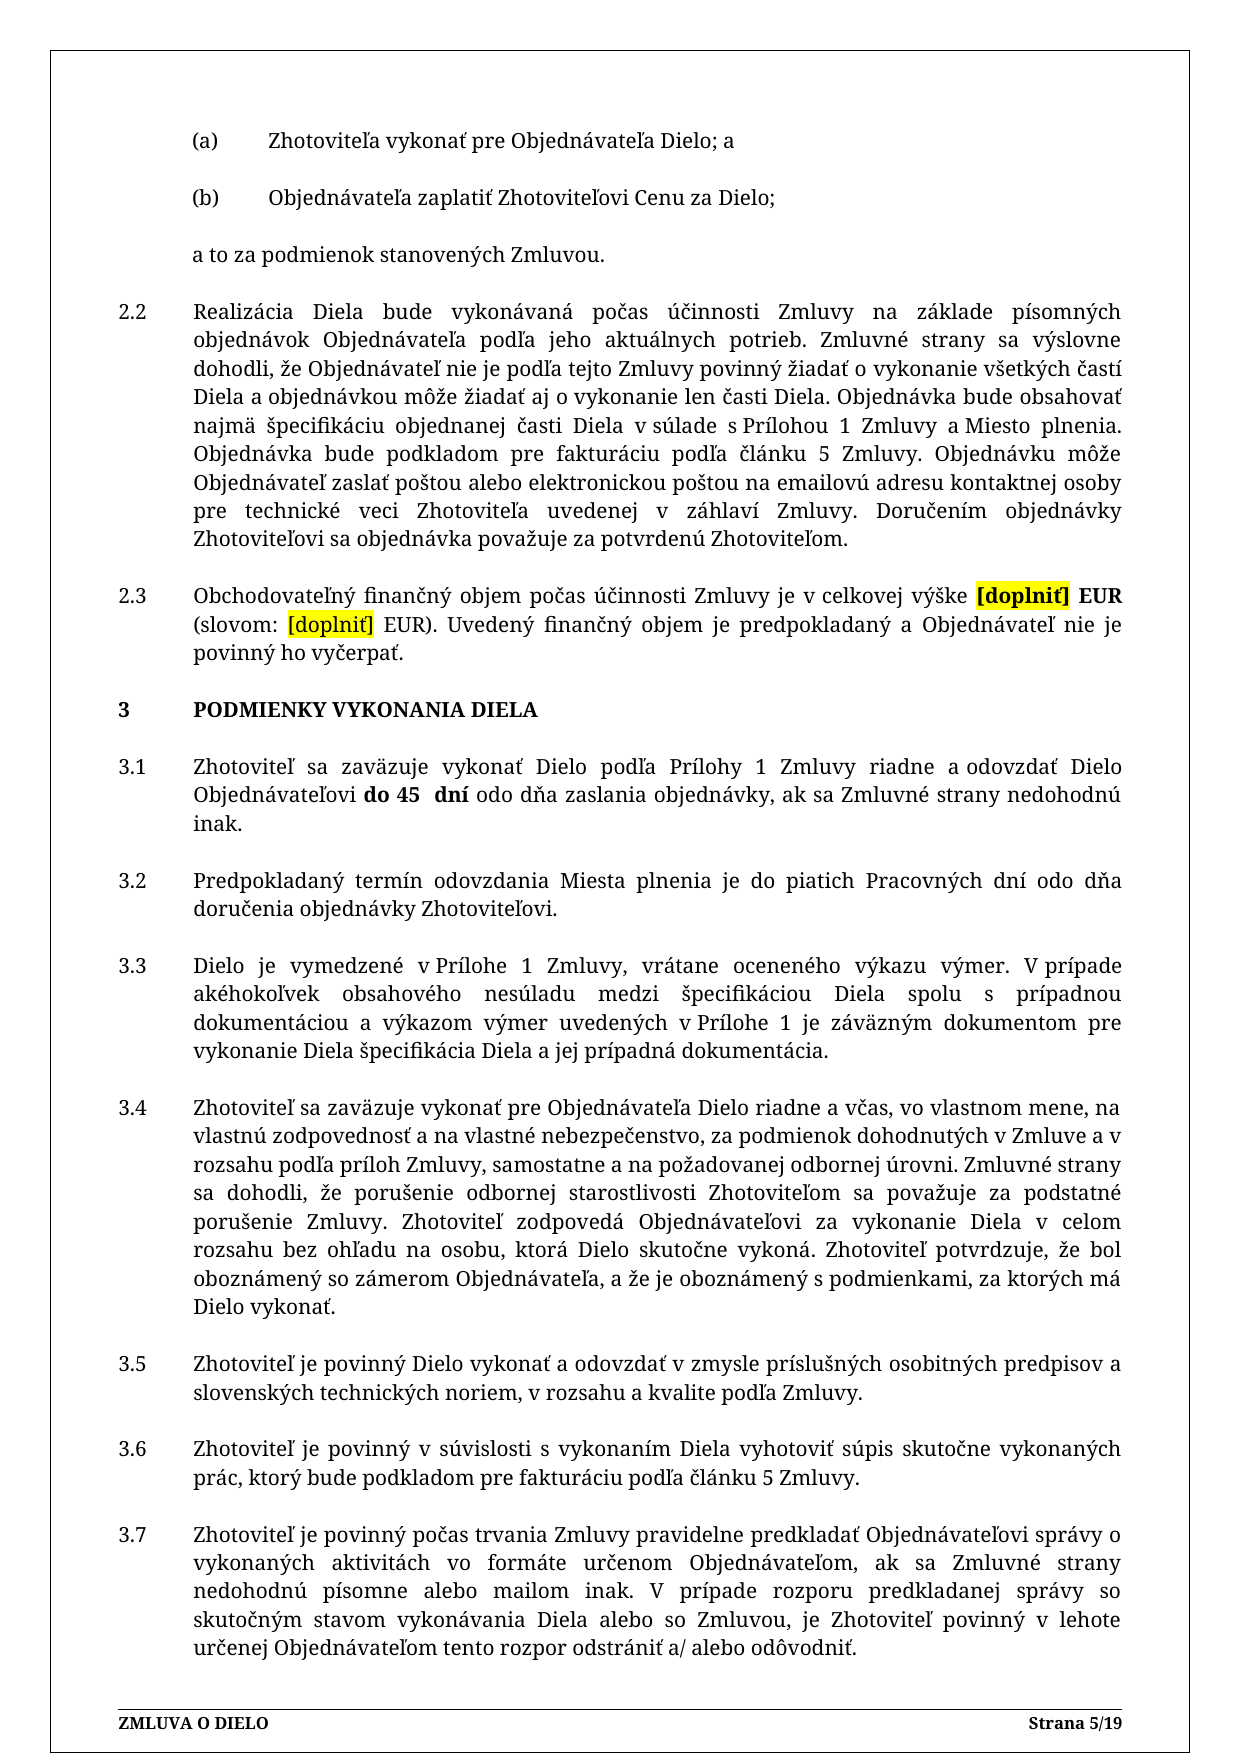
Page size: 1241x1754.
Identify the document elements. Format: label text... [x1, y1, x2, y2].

list Zhotoviteľ je povinný počas trvania Zmluvy pravidelne predkladať Objednávateľovi správy o vykonaných aktivitách vo formáte určenom Objednávateľom, ak sa Zmluvné strany nedohodnú písomne alebo mailom inak. V prípade rozporu predkladanej správy so skutočným stavom vykonávania Diela alebo so Zmluvou, je Zhotoviteľ povinný v lehote určenej Objednávateľom tento rozpor odstrániť a/ alebo odôvodniť. [118, 1520, 1122, 1662]
text a to za podmienok stanovených Zmluvou. [118, 240, 1122, 268]
list Objednávateľa zaplatiť Zhotoviteľovi Cenu za Dielo; [192, 183, 1122, 212]
list Zhotoviteľ je povinný Dielo vykonať a odovzdať v zmysle príslušných osobitných predpisov a slovenských technických noriem, v rozsahu a kvalite podľa Zmluvy. [118, 1349, 1122, 1406]
list Obchodovateľný finančný objem počas účinnosti Zmluvy je v celkovej výške [doplniť] EUR (slovom: [doplniť] EUR). Uvedený finančný objem je predpokladaný a Objednávateľ nie je povinný ho vyčerpať. [118, 581, 1122, 667]
list podmienky VYKONANIA DIELA [118, 695, 1122, 723]
list Zhotoviteľ sa zaväzuje vykonať Dielo podľa Prílohy 1 Zmluvy riadne a odovzdať Dielo Objednávateľovi do 45 dní odo dňa zaslania objednávky, ak sa Zmluvné strany nedohodnú inak. [118, 752, 1122, 837]
list Zhotoviteľ je povinný v súvislosti s vykonaním Diela vyhotoviť súpis skutočne vykonaných prác, ktorý bude podkladom pre fakturáciu podľa článku 5 Zmluvy. [118, 1434, 1122, 1491]
list Zhotoviteľ sa zaväzuje vykonať pre Objednávateľa Dielo riadne a včas, vo vlastnom mene, na vlastnú zodpovednosť a na vlastné nebezpečenstvo, za podmienok dohodnutých v Zmluve a v rozsahu podľa príloh Zmluvy, samostatne a na požadovanej odbornej úrovni. Zmluvné strany sa dohodli, že porušenie odbornej starostlivosti Zhotoviteľom sa považuje za podstatné porušenie Zmluvy. Zhotoviteľ zodpovedá Objednávateľovi za vykonanie Diela v celom rozsahu bez ohľadu na osobu, ktorá Dielo skutočne vykoná. Zhotoviteľ potvrdzuje, že bol oboznámený so zámerom Objednávateľa, a že je oboznámený s podmienkami, za ktorých má Dielo vykonať. [118, 1093, 1122, 1321]
list Realizácia Diela bude vykonávaná počas účinnosti Zmluvy na základe písomných objednávok Objednávateľa podľa jeho aktuálnych potrieb. Zmluvné strany sa výslovne dohodli, že Objednávateľ nie je podľa tejto Zmluvy povinný žiadať o vykonanie všetkých častí Diela a objednávkou môže žiadať aj o vykonanie len časti Diela. Objednávka bude obsahovať najmä špecifikáciu objednanej časti Diela v súlade s Prílohou 1 Zmluvy a Miesto plnenia. Objednávka bude podkladom pre fakturáciu podľa článku 5 Zmluvy. Objednávku môže Objednávateľ zaslať poštou alebo elektronickou poštou na emailovú adresu kontaktnej osoby pre technické veci Zhotoviteľa uvedenej v záhlaví Zmluvy. Doručením objednávky Zhotoviteľovi sa objednávka považuje za potvrdenú Zhotoviteľom. [118, 297, 1122, 553]
list Dielo je vymedzené v Prílohe 1 Zmluvy, vrátane oceneného výkazu výmer. V prípade akéhokoľvek obsahového nesúladu medzi špecifikáciou Diela spolu s prípadnou dokumentáciou a výkazom výmer uvedených v Prílohe 1 je záväzným dokumentom pre vykonanie Diela špecifikácia Diela a jej prípadná dokumentácia. [118, 951, 1122, 1065]
list Predpokladaný termín odovzdania Miesta plnenia je do piatich Pracovných dní odo dňa doručenia objednávky Zhotoviteľovi. [118, 866, 1122, 923]
list Zhotoviteľa vykonať pre Objednávateľa Dielo; a [192, 126, 1122, 155]
